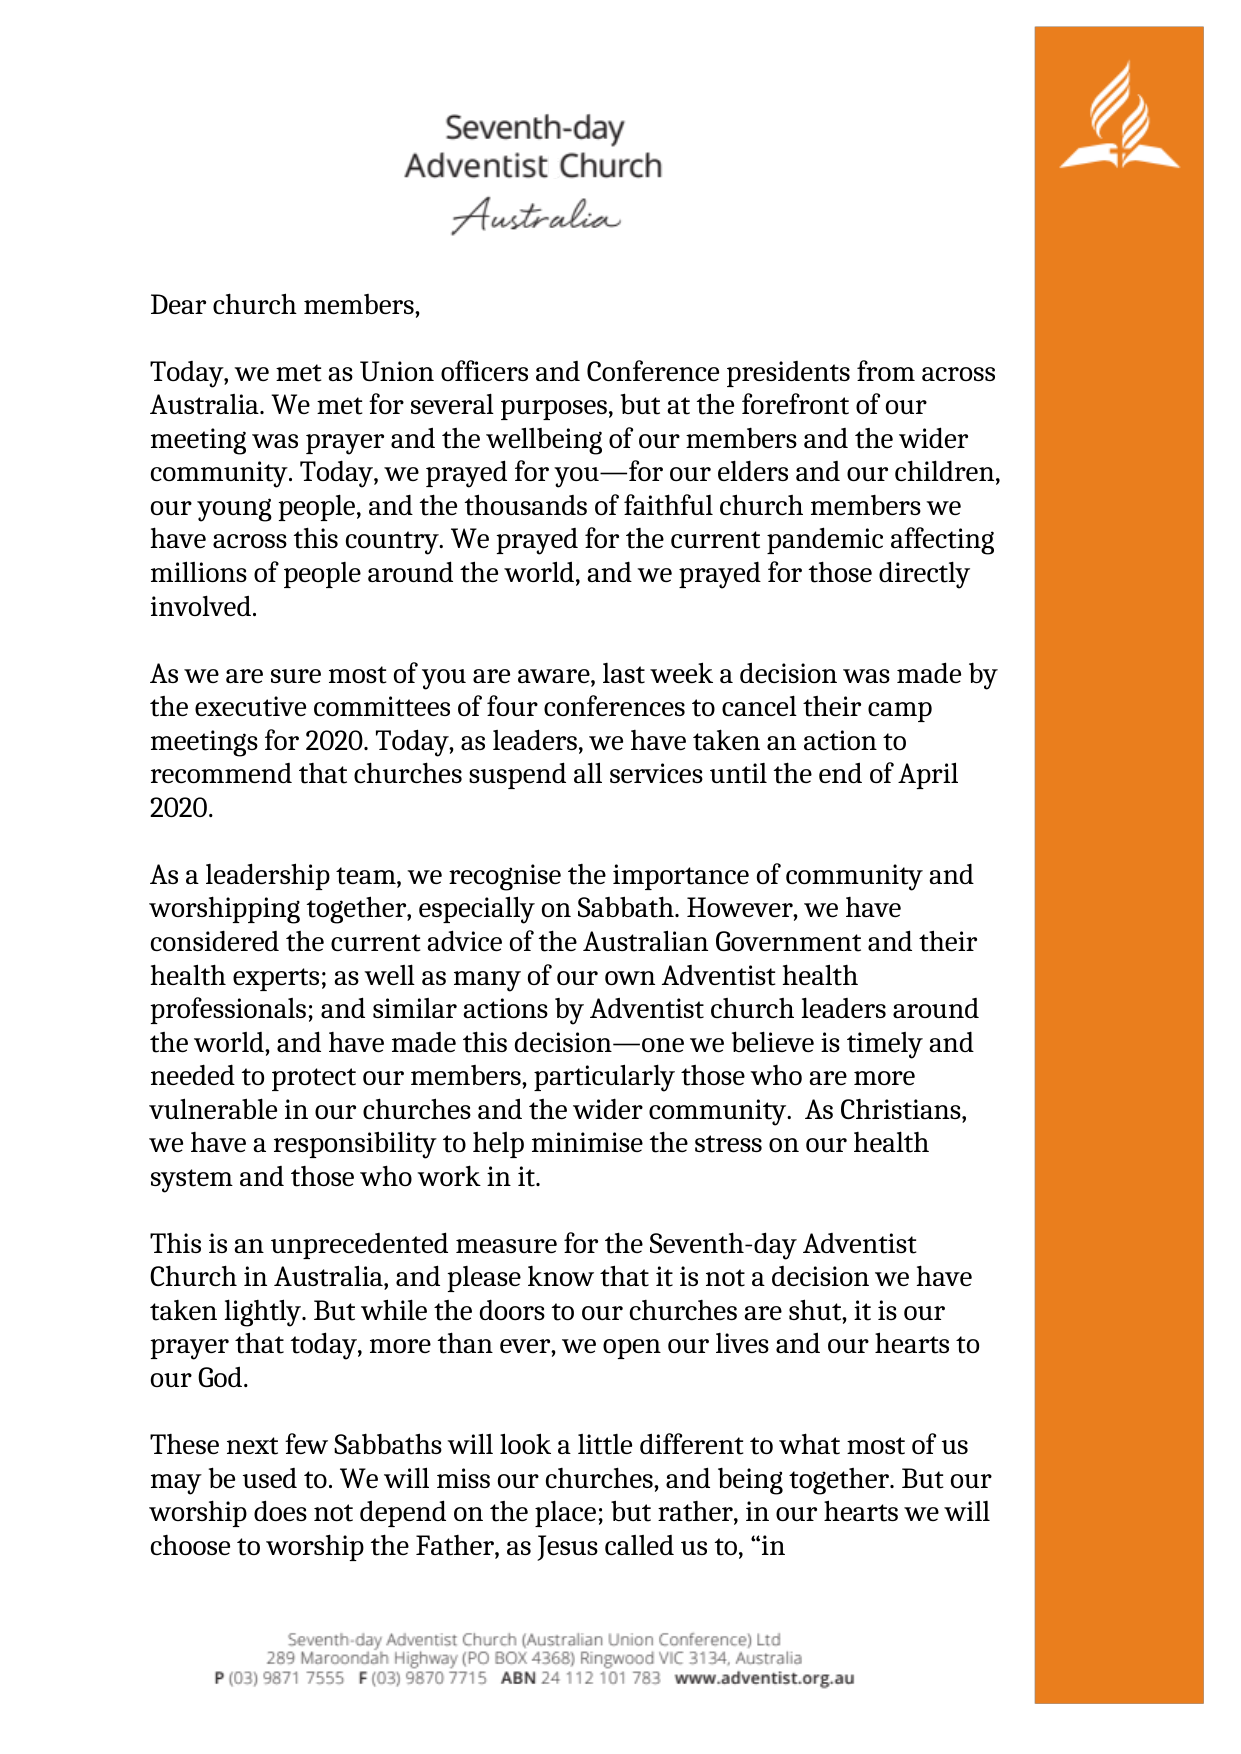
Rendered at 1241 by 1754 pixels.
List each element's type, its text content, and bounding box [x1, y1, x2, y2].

text These next few Sabbaths will look a little different to what most of us may be used to. We will miss our churches, and being together. But our worship does not depend on the place; but rather, in our hearts we will choose to worship the Father, as Jesus called us to, “in [150, 1428, 1004, 1562]
text As a leadership team, we recognise the importance of community and worshipping together, especially on Sabbath. However, we have considered the current advice of the Australian Government and their health experts; as well as many of our own Adventist health professionals; and similar actions by Adventist church leaders around the world, and have made this decision—one we believe is timely and needed to protect our members, particularly those who are more vulnerable in our churches and the wider community. As Christians, we have a responsibility to help minimise the stress on our health system and those who work in it. [150, 858, 1004, 1193]
text Dear church members, [150, 288, 1004, 321]
text Today, we met as Union officers and Conference presidents from across Australia. We met for several purposes, but at the forefront of our meeting was prayer and the wellbeing of our members and the wider community. Today, we prayed for you—for our elders and our children, our young people, and the thousands of faithful church members we have across this country. We prayed for the current pandemic affecting millions of people around the world, and we prayed for those directly involved. [150, 355, 1004, 623]
text This is an unprecedented measure for the Seventh-day Adventist Church in Australia, and please know that it is not a decision we have taken lightly. But while the doors to our churches are shut, it is our prayer that today, more than ever, we open our lives and our hearts to our God. [150, 1227, 1004, 1395]
text As we are sure most of you are aware, last week a decision was made by the executive committees of four conferences to cancel their camp meetings for 2020. Today, as leaders, we have taken an action to recommend that churches suspend all services until the end of April 2020. [150, 657, 1004, 824]
